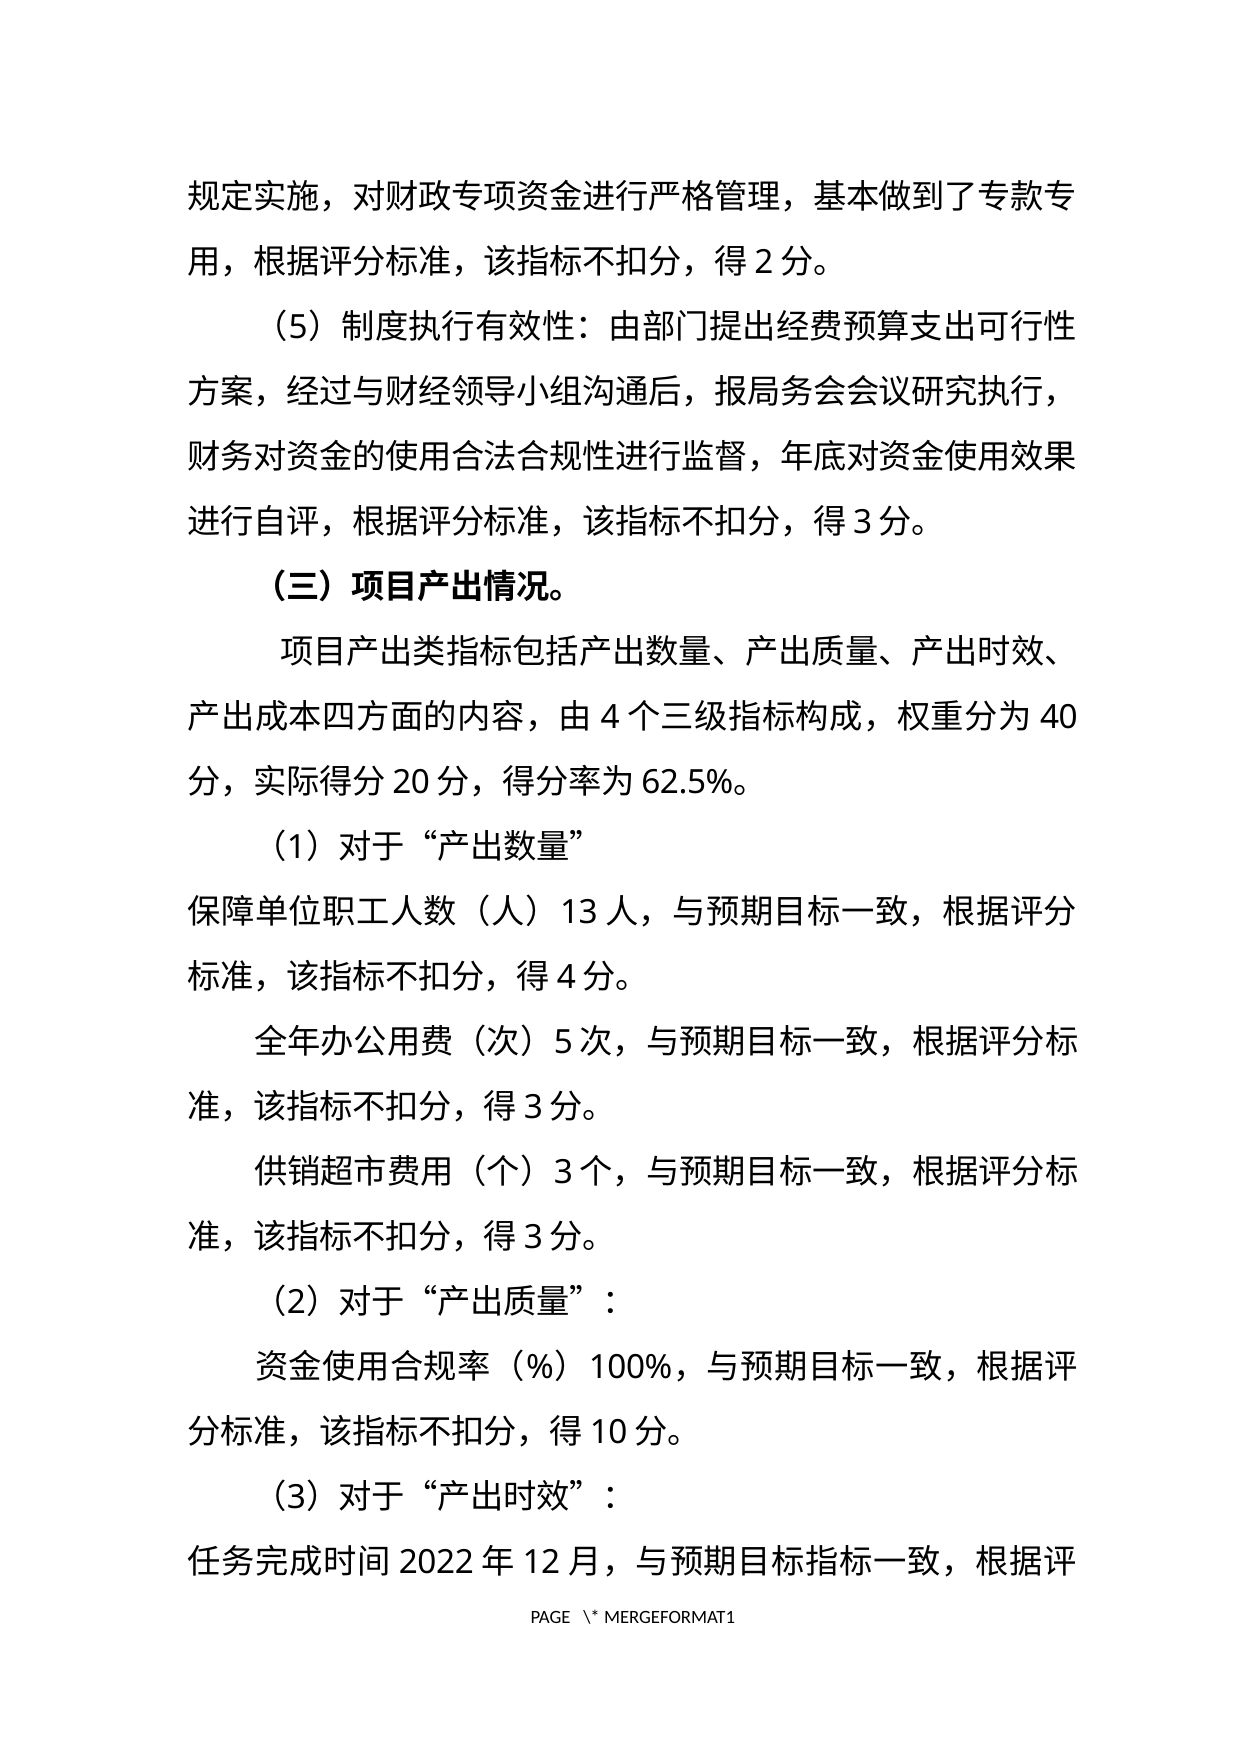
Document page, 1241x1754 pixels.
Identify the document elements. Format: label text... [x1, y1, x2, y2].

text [187, 162, 1078, 552]
text （三）项目产出情况。 [187, 552, 1078, 617]
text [187, 617, 1078, 1592]
